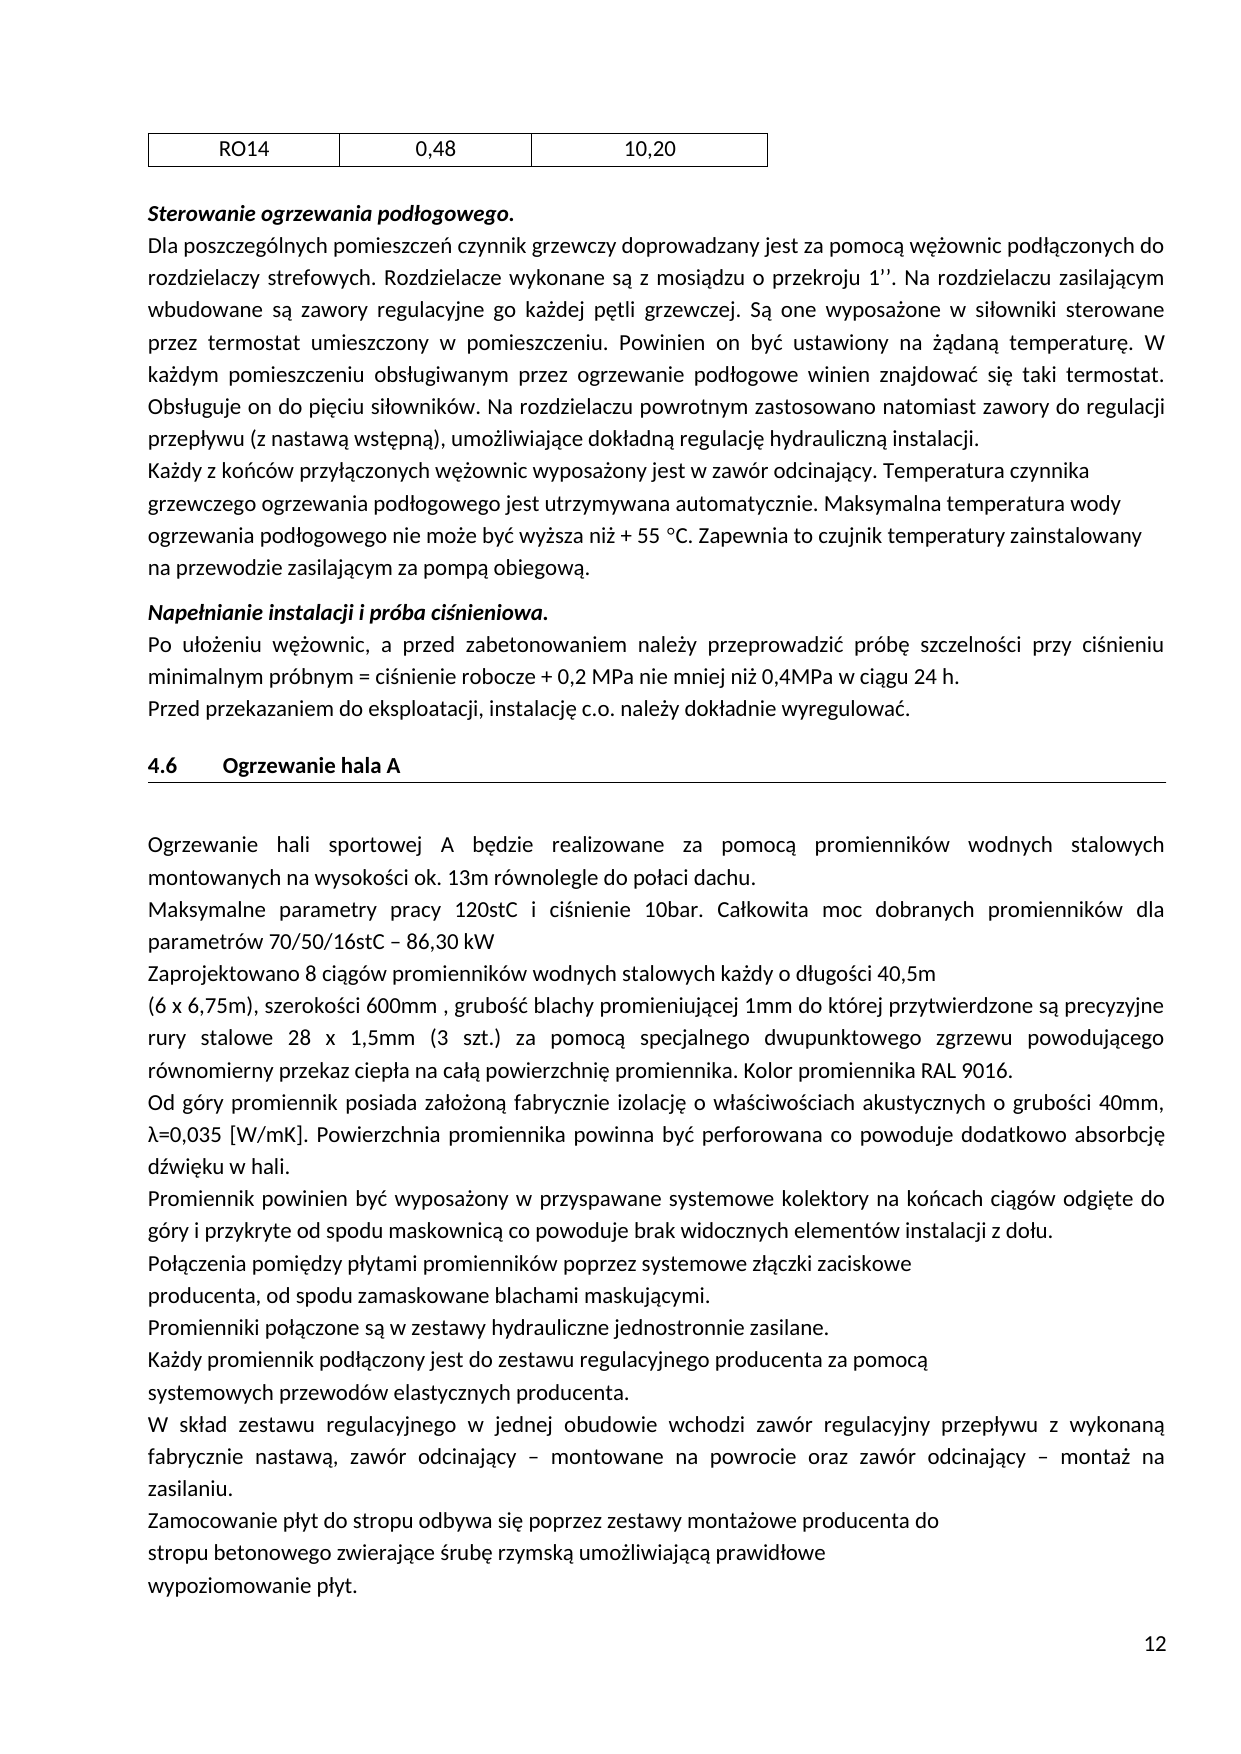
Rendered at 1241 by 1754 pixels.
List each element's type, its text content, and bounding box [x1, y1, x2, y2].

text producenta, od spodu zamaskowane blachami maskującymi. [148, 1281, 1166, 1309]
text systemowych przewodów elastycznych producenta. [148, 1378, 1166, 1406]
text Ogrzewanie hali sportowej A będzie realizowane za pomocą promienników wodnych stalowych montowanych na wysokości ok. 13m równolegle do połaci dachu. [148, 830, 1166, 891]
text Sterowanie ogrzewania podłogowego. [148, 199, 1166, 227]
text Zaprojektowano 8 ciągów promienników wodnych stalowych każdy o długości 40,5m [148, 959, 1166, 987]
text Każdy z końców przyłączonych wężownic wyposażony jest w zawór odcinający. Temperatura czynnika grzewczego ogrzewania podłogowego jest utrzymywana automatycznie. Maksymalna temperatura wody ogrzewania podłogowego nie może być wyższa niż + 55 C. Zapewnia to czujnik temperatury zainstalowany na przewodzie zasilającym za pompą obiegową. [148, 457, 1166, 581]
table_cell RO14 [149, 134, 339, 166]
text W skład zestawu regulacyjnego w jednej obudowie wchodzi zawór regulacyjny przepływu z wykonaną fabrycznie nastawą, zawór odcinający – montowane na powrocie oraz zawór odcinający – montaż na zasilaniu. [148, 1410, 1166, 1502]
text Promiennik powinien być wyposażony w przyspawane systemowe kolektory na końcach ciągów odgięte do góry i przykryte od spodu maskownicą co powoduje brak widocznych elementów instalacji z dołu. [148, 1184, 1166, 1245]
text Przed przekazaniem do eksploatacji, instalację c.o. należy dokładnie wyregulować. [148, 694, 1166, 722]
text wypoziomowanie płyt. [148, 1571, 1166, 1599]
text Promienniki połączone są w zestawy hydrauliczne jednostronnie zasilane. [148, 1313, 1166, 1341]
text Po ułożeniu wężownic, a przed zabetonowaniem należy przeprowadzić próbę szczelności przy ciśnieniu minimalnym próbnym = ciśnienie robocze + 0,2 MPa nie mniej niż 0,4MPa w ciągu 24 h. [148, 630, 1166, 690]
table_cell 0,48 [340, 134, 531, 166]
text Napełnianie instalacji i próba ciśnieniowa. [148, 598, 1166, 626]
text Zamocowanie płyt do stropu odbywa się poprzez zestawy montażowe producenta do [148, 1506, 1166, 1534]
text Każdy promiennik podłączony jest do zestawu regulacyjnego producenta za pomocą [148, 1345, 1166, 1373]
text Połączenia pomiędzy płytami promienników poprzez systemowe złączki zaciskowe [148, 1249, 1166, 1277]
text (6 x 6,75m), szerokości 600mm , grubość blachy promieniującej 1mm do której przytwierdzone są precyzyjne rury stalowe 28 x 1,5mm (3 szt.) za pomocą specjalnego dwupunktowego zgrzewu powodującego równomierny przekaz ciepła na całą powierzchnię promiennika. Kolor promiennika RAL 9016. [148, 991, 1166, 1084]
text Od góry promiennik posiada założoną fabrycznie izolację o właściwościach akustycznych o grubości 40mm, λ=0,035 [W/mK]. Powierzchnia promiennika powinna być perforowana co powoduje dodatkowo absorbcję dźwięku w hali. [148, 1088, 1166, 1180]
table_cell 10,20 [532, 134, 767, 166]
subtitle Ogrzewanie hala A [148, 752, 1166, 782]
text stropu betonowego zwierające śrubę rzymską umożliwiającą prawidłowe [148, 1538, 1166, 1567]
text Dla poszczególnych pomieszczeń czynnik grzewczy doprowadzany jest za pomocą wężownic podłączonych do rozdzielaczy strefowych. Rozdzielacze wykonane są z mosiądzu o przekroju 1’’. Na rozdzielaczu zasilającym wbudowane są zawory regulacyjne go każdej pętli grzewczej. Są one wyposażone w siłowniki sterowane przez termostat umieszczony w pomieszczeniu. Powinien on być ustawiony na żądaną temperaturę. W każdym pomieszczeniu obsługiwanym przez ogrzewanie podłogowe winien znajdować się taki termostat. Obsługuje on do pięciu siłowników. Na rozdzielaczu powrotnym zastosowano natomiast zawory do regulacji przepływu (z nastawą wstępną), umożliwiające dokładną regulację hydrauliczną instalacji. [148, 231, 1166, 452]
text Maksymalne parametry pracy 120stC i ciśnienie 10bar. Całkowita moc dobranych promienników dla parametrów 70/50/16stC – 86,30 kW [148, 895, 1166, 955]
